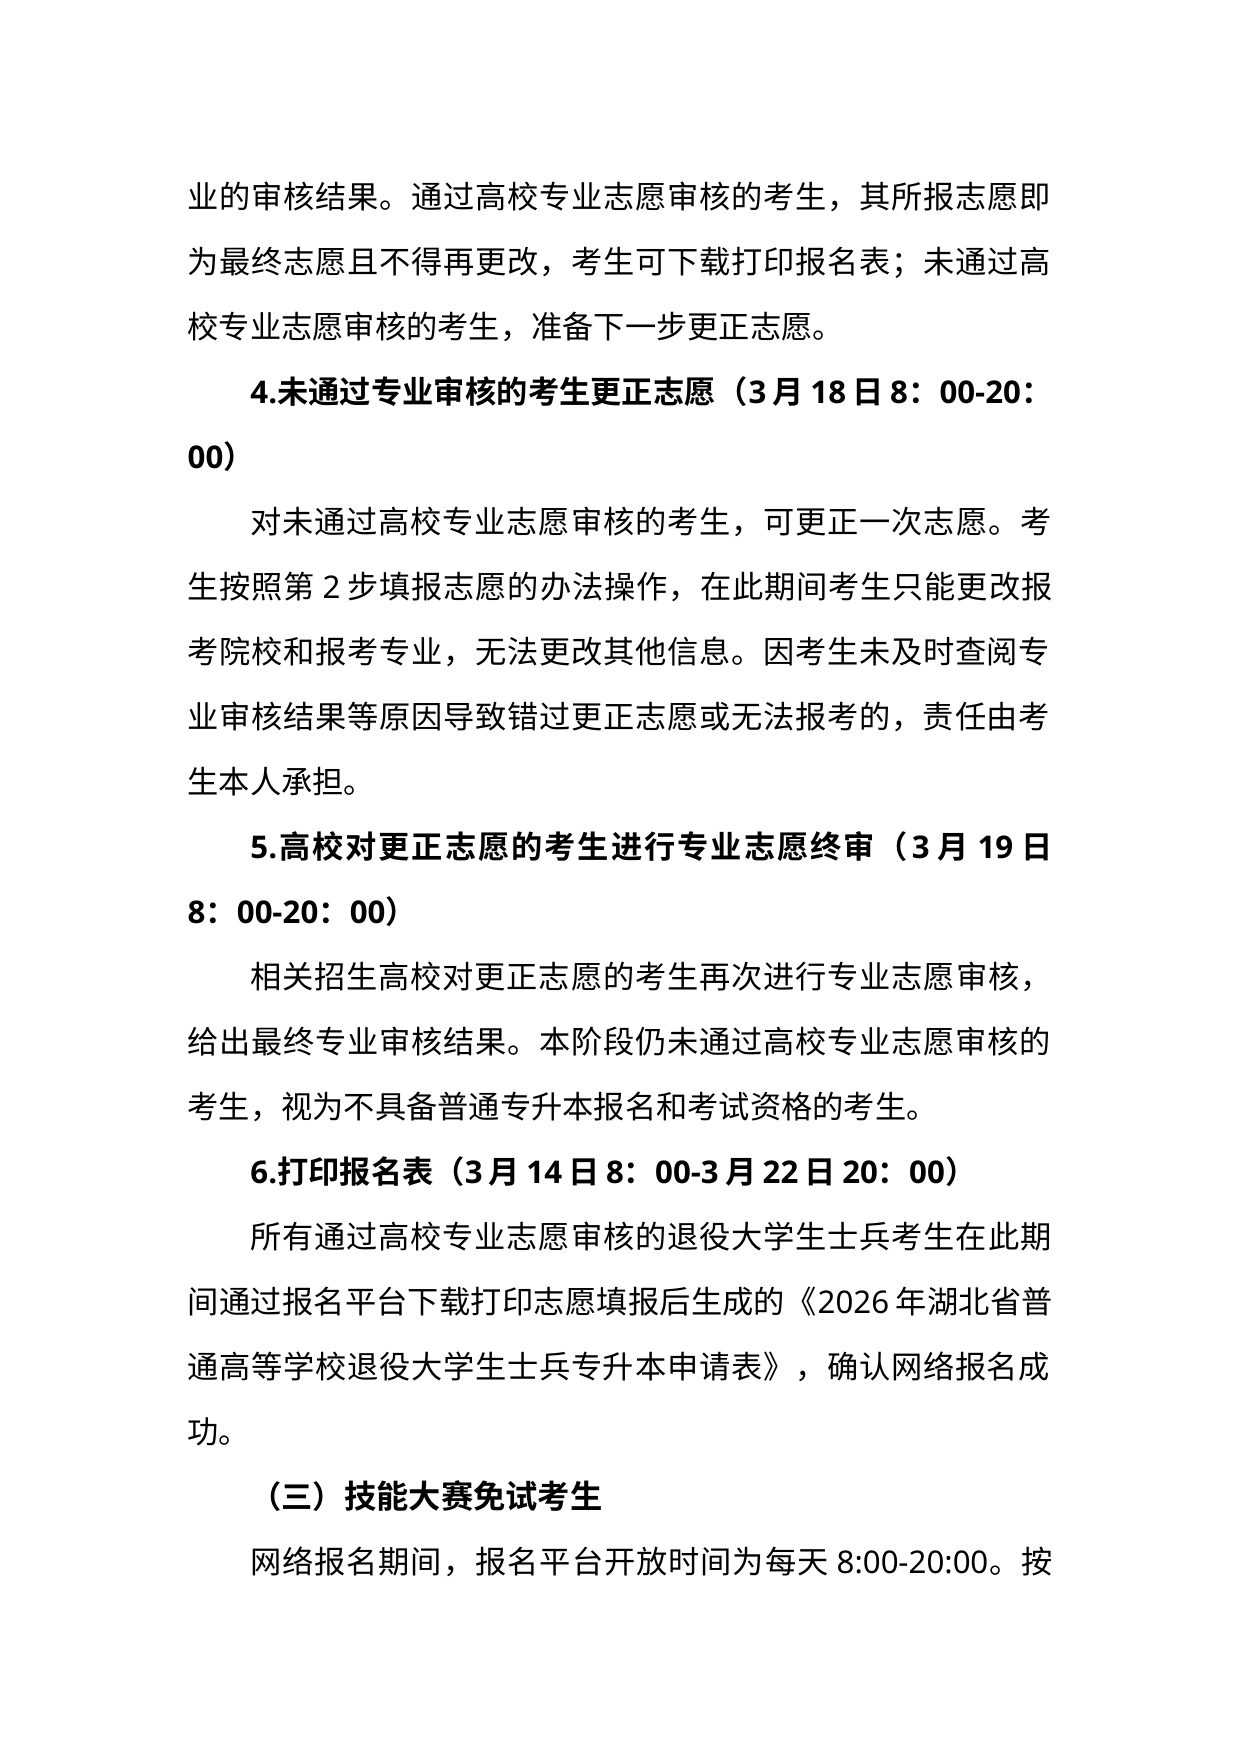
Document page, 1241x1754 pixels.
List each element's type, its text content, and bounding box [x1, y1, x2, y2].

text 6.打印报名表（3月14日8：00-3月22日20：00） [187, 1137, 1053, 1202]
text 相关招生高校对更正志愿的考生再次进行专业志愿审核，给出最终专业审核结果。本阶段仍未通过高校专业志愿审核的考生，视为不具备普通专升本报名和考试资格的考生。 [187, 942, 1053, 1137]
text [187, 1527, 1053, 1592]
text 5.高校对更正志愿的考生进行专业志愿终审（3月19日8：00-20：00） [187, 812, 1053, 942]
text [187, 162, 1053, 357]
text 所有通过高校专业志愿审核的退役大学生士兵考生在此期间通过报名平台下载打印志愿填报后生成的《2026年湖北省普通高等学校退役大学生士兵专升本申请表》，确认网络报名成功。 [187, 1202, 1053, 1462]
text （三）技能大赛免试考生 [187, 1462, 1053, 1527]
text 4.未通过专业审核的考生更正志愿（3月18日8：00-20：00） [187, 357, 1053, 487]
text 对未通过高校专业志愿审核的考生，可更正一次志愿。考生按照第2步填报志愿的办法操作，在此期间考生只能更改报考院校和报考专业，无法更改其他信息。因考生未及时查阅专业审核结果等原因导致错过更正志愿或无法报考的，责任由考生本人承担。 [187, 487, 1053, 812]
